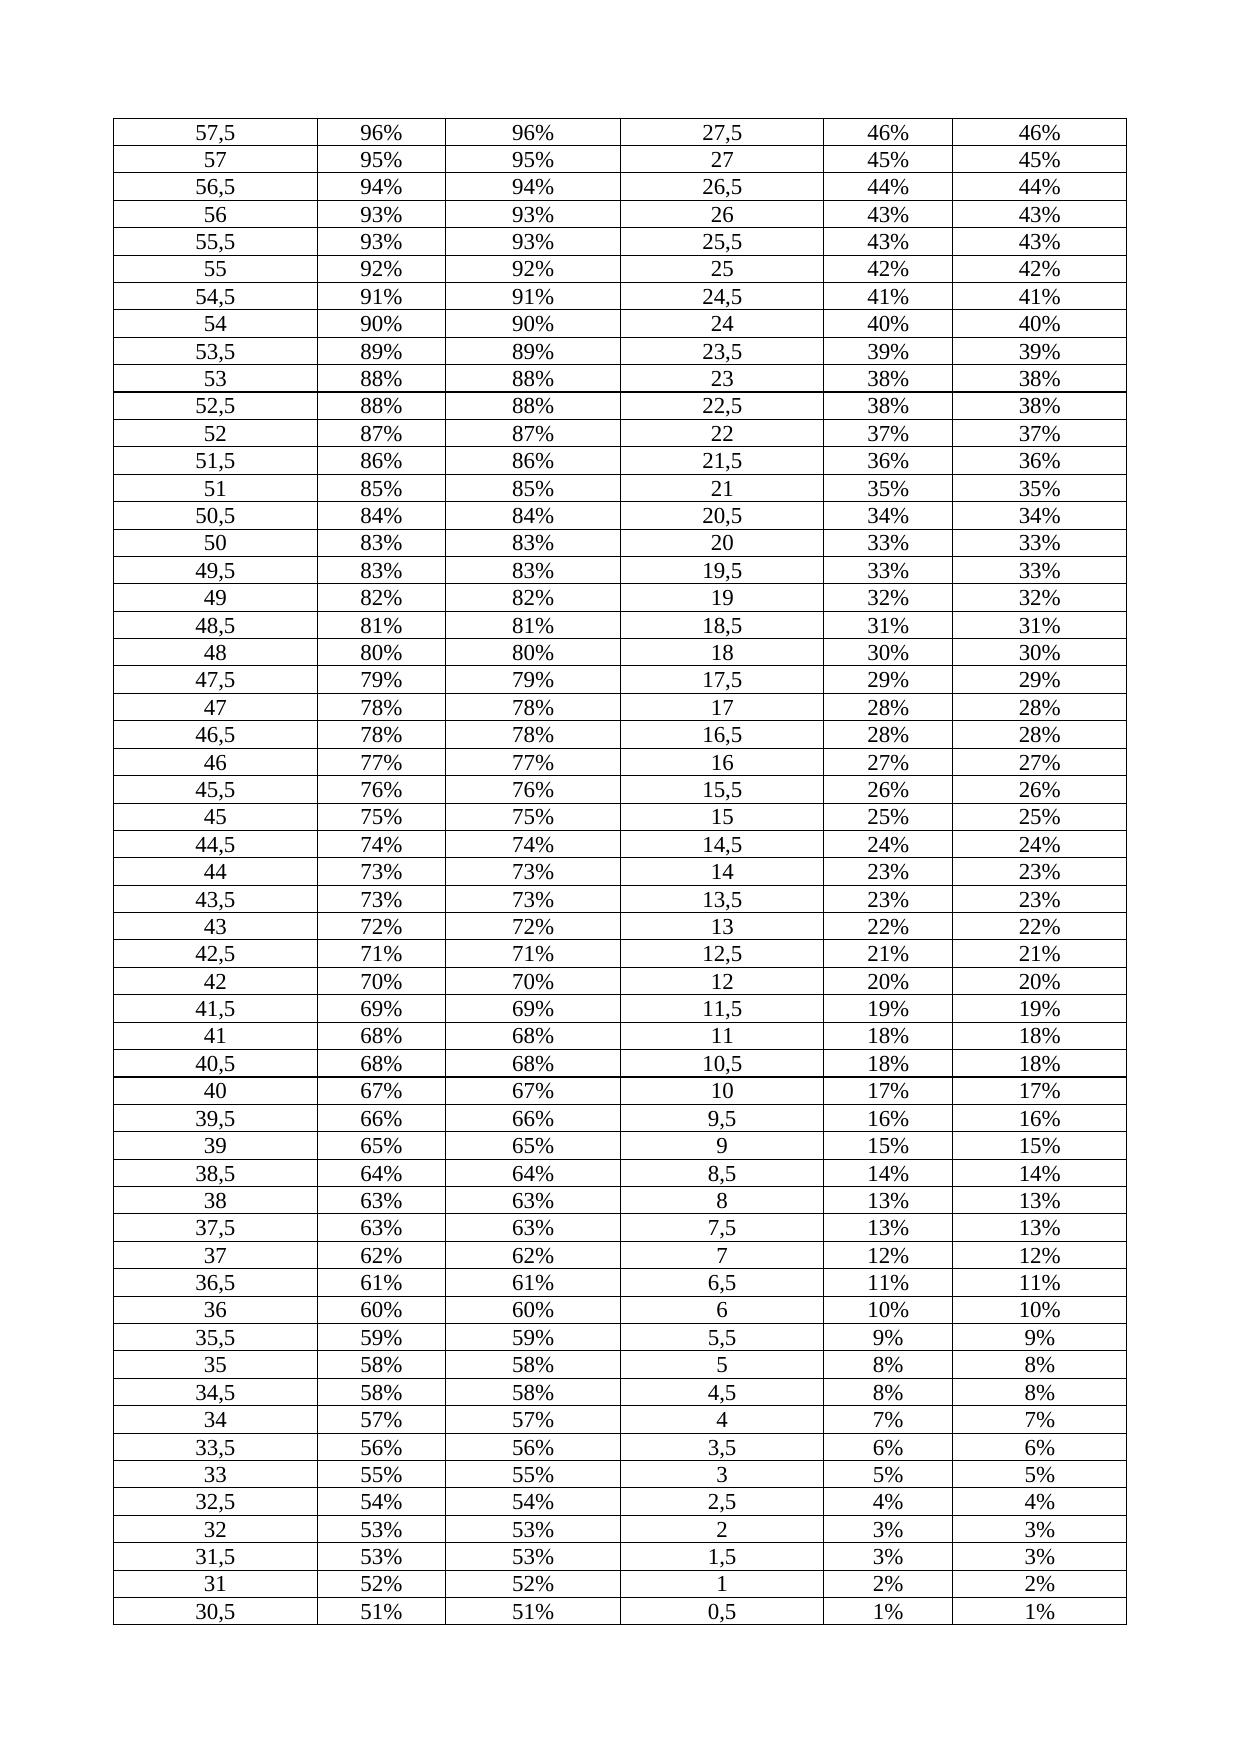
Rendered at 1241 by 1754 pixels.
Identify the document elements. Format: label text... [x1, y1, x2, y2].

table_cell 26 [621, 201, 823, 227]
table_cell 16 [621, 749, 823, 775]
table_cell 45,5 [114, 776, 317, 802]
table_cell 85% [446, 475, 620, 501]
table_cell 56,5 [114, 173, 317, 200]
table_cell 25 [621, 256, 823, 282]
table_cell 46,5 [114, 721, 317, 748]
table_cell 6% [824, 1434, 952, 1460]
table_cell 33,5 [114, 1434, 317, 1460]
table_cell 58% [318, 1351, 445, 1378]
table_cell 52% [446, 1571, 620, 1597]
table_cell 18 [621, 639, 823, 665]
table_cell 57 [114, 146, 317, 172]
table_cell 32% [953, 584, 1126, 611]
table_cell 44 [114, 858, 317, 884]
table_cell 3% [953, 1516, 1126, 1542]
table_cell 38% [824, 393, 952, 419]
table_cell 43,5 [114, 886, 317, 912]
table_cell 6,5 [621, 1269, 823, 1296]
table_cell 93% [318, 228, 445, 254]
table_cell 60% [318, 1297, 445, 1323]
table_cell 80% [318, 639, 445, 665]
table_cell 66% [318, 1105, 445, 1131]
table_cell 26% [824, 776, 952, 802]
table_cell 73% [318, 886, 445, 912]
table_cell 57% [446, 1406, 620, 1432]
table_cell 5% [953, 1461, 1126, 1487]
table_cell 88% [318, 393, 445, 419]
table_cell 42,5 [114, 940, 317, 967]
table_cell 44,5 [114, 831, 317, 857]
table_cell 25% [824, 804, 952, 830]
table_cell 37,5 [114, 1214, 317, 1241]
table_cell 53,5 [114, 338, 317, 364]
table_cell 43% [824, 201, 952, 227]
table_cell 77% [318, 749, 445, 775]
table_cell 71% [318, 940, 445, 967]
table_cell 74% [446, 831, 620, 857]
table_cell 15 [621, 804, 823, 830]
table_cell 34 [114, 1406, 317, 1432]
table_cell 43% [953, 228, 1126, 254]
table_cell 51,5 [114, 447, 317, 474]
table_cell 30% [953, 639, 1126, 665]
table_cell 17% [824, 1078, 952, 1104]
table_cell 42 [114, 968, 317, 994]
table_cell 8,5 [621, 1160, 823, 1186]
table_cell 52% [318, 1571, 445, 1597]
table_cell 19 [621, 584, 823, 611]
table_cell 38 [114, 1187, 317, 1213]
table_cell 40,5 [114, 1050, 317, 1076]
table_cell 17% [953, 1078, 1126, 1104]
table_cell 22% [824, 913, 952, 939]
table_cell 44% [824, 173, 952, 200]
table_cell 13% [824, 1187, 952, 1213]
table_cell 65% [318, 1132, 445, 1158]
table_cell 14% [824, 1160, 952, 1186]
table_cell 13,5 [621, 886, 823, 912]
table_cell 54% [318, 1488, 445, 1515]
table_cell 68% [318, 1050, 445, 1076]
table_cell 53% [446, 1516, 620, 1542]
table_cell 7% [824, 1406, 952, 1432]
table_cell 18,5 [621, 612, 823, 638]
table_cell 41% [953, 283, 1126, 309]
table_cell 31% [824, 612, 952, 638]
table_cell 9% [824, 1324, 952, 1350]
table_cell 53% [446, 1543, 620, 1569]
table_cell 62% [318, 1242, 445, 1268]
table_cell 33% [953, 557, 1126, 583]
table_cell 96% [446, 119, 620, 145]
table_cell 19% [953, 995, 1126, 1022]
table_cell 55% [446, 1461, 620, 1487]
table_cell 12,5 [621, 940, 823, 967]
table_cell 21% [824, 940, 952, 967]
table_cell 10,5 [621, 1050, 823, 1076]
table_cell 31% [953, 612, 1126, 638]
table_cell 57,5 [114, 119, 317, 145]
table_cell 56 [114, 201, 317, 227]
table_cell 34% [824, 502, 952, 528]
table_cell 40% [824, 310, 952, 337]
table_cell 16% [953, 1105, 1126, 1131]
table_cell 9% [953, 1324, 1126, 1350]
table_cell 67% [318, 1078, 445, 1104]
table_cell 35% [824, 475, 952, 501]
table_cell 68% [318, 1023, 445, 1049]
table_cell 5,5 [621, 1324, 823, 1350]
table_cell 37 [114, 1242, 317, 1268]
table_cell 1,5 [621, 1543, 823, 1569]
table_cell 40 [114, 1078, 317, 1104]
table_cell 28% [824, 694, 952, 720]
table_cell 58% [446, 1379, 620, 1405]
table_cell 26,5 [621, 173, 823, 200]
table_cell 40% [953, 310, 1126, 337]
table_cell 22,5 [621, 393, 823, 419]
table_cell 23% [824, 858, 952, 884]
table_cell 82% [446, 584, 620, 611]
table_cell 15,5 [621, 776, 823, 802]
table_cell 6 [621, 1297, 823, 1323]
table_cell 4% [953, 1488, 1126, 1515]
table_cell 91% [446, 283, 620, 309]
table_cell 60% [446, 1297, 620, 1323]
table_cell 79% [446, 666, 620, 693]
table_cell 68% [446, 1050, 620, 1076]
table_cell 23% [953, 886, 1126, 912]
table_cell 8% [824, 1379, 952, 1405]
table_cell 18% [824, 1050, 952, 1076]
table_cell 16,5 [621, 721, 823, 748]
table_cell 70% [446, 968, 620, 994]
table_cell 29% [824, 666, 952, 693]
table_cell 12% [953, 1242, 1126, 1268]
table_cell 8% [953, 1379, 1126, 1405]
table_cell 33% [824, 557, 952, 583]
table_cell 1% [953, 1598, 1126, 1624]
table_cell 45 [114, 804, 317, 830]
table_cell 95% [446, 146, 620, 172]
table_cell 13% [953, 1214, 1126, 1241]
table_cell 69% [318, 995, 445, 1022]
table_cell 78% [446, 721, 620, 748]
table_cell 55 [114, 256, 317, 282]
table_cell 29% [953, 666, 1126, 693]
table_cell 82% [318, 584, 445, 611]
table_cell 36,5 [114, 1269, 317, 1296]
table_cell 16% [824, 1105, 952, 1131]
table_cell 71% [446, 940, 620, 967]
table_cell 4% [824, 1488, 952, 1515]
table_cell 23% [824, 886, 952, 912]
table_cell 2% [953, 1571, 1126, 1597]
table_cell 2% [824, 1571, 952, 1597]
table_cell 47 [114, 694, 317, 720]
table_cell 13% [824, 1214, 952, 1241]
table_cell 32,5 [114, 1488, 317, 1515]
table_cell 72% [318, 913, 445, 939]
table_cell 5% [824, 1461, 952, 1487]
table_cell 13% [953, 1187, 1126, 1213]
table_cell 21 [621, 475, 823, 501]
table_cell 58% [318, 1379, 445, 1405]
table_cell 43% [953, 201, 1126, 227]
table_cell 38% [824, 365, 952, 391]
table_cell 45% [953, 146, 1126, 172]
table_cell 9,5 [621, 1105, 823, 1131]
table_cell 64% [318, 1160, 445, 1186]
table_cell 79% [318, 666, 445, 693]
table_cell 27% [824, 749, 952, 775]
table_cell 54,5 [114, 283, 317, 309]
table_cell 48,5 [114, 612, 317, 638]
table_cell 10 [621, 1078, 823, 1104]
table_cell 78% [318, 721, 445, 748]
table_cell 88% [446, 393, 620, 419]
table_cell 35,5 [114, 1324, 317, 1350]
table_cell 61% [318, 1269, 445, 1296]
table_cell 91% [318, 283, 445, 309]
table_cell 78% [318, 694, 445, 720]
table_cell 63% [318, 1214, 445, 1241]
table_cell 83% [318, 530, 445, 556]
table_cell 52,5 [114, 393, 317, 419]
table_cell 11% [824, 1269, 952, 1296]
table_cell 54 [114, 310, 317, 337]
table_cell 90% [446, 310, 620, 337]
table_cell 57% [318, 1406, 445, 1432]
table_cell 87% [318, 420, 445, 446]
table_cell 88% [318, 365, 445, 391]
table_cell 93% [318, 201, 445, 227]
table_cell 74% [318, 831, 445, 857]
table_cell 22 [621, 420, 823, 446]
table_cell 19% [824, 995, 952, 1022]
table_cell 31 [114, 1571, 317, 1597]
table_cell 66% [446, 1105, 620, 1131]
table_cell 37% [953, 420, 1126, 446]
table_cell 68% [446, 1023, 620, 1049]
table_cell 51% [446, 1598, 620, 1624]
table_cell 88% [446, 365, 620, 391]
table_cell 39% [824, 338, 952, 364]
table_cell 35 [114, 1351, 317, 1378]
table_cell 55% [318, 1461, 445, 1487]
table_cell 23 [621, 365, 823, 391]
table_cell 0,5 [621, 1598, 823, 1624]
table_cell 15% [953, 1132, 1126, 1158]
table_cell 5 [621, 1351, 823, 1378]
table_cell 12 [621, 968, 823, 994]
table_cell 23% [953, 858, 1126, 884]
table_cell 59% [318, 1324, 445, 1350]
table_cell 46% [824, 119, 952, 145]
table_cell 6% [953, 1434, 1126, 1460]
table_cell 43% [824, 228, 952, 254]
table_cell 93% [446, 228, 620, 254]
table_cell 26% [953, 776, 1126, 802]
table_cell 72% [446, 913, 620, 939]
table_cell 36 [114, 1297, 317, 1323]
table_cell 28% [824, 721, 952, 748]
table_cell 64% [446, 1160, 620, 1186]
table_cell 20% [824, 968, 952, 994]
table_cell 25,5 [621, 228, 823, 254]
table_cell 76% [318, 776, 445, 802]
table_cell 41 [114, 1023, 317, 1049]
table_cell 63% [446, 1187, 620, 1213]
table_cell 33% [953, 530, 1126, 556]
table_cell 11% [953, 1269, 1126, 1296]
table_cell 95% [318, 146, 445, 172]
table_cell 47,5 [114, 666, 317, 693]
table_cell 56% [446, 1434, 620, 1460]
table_cell 43 [114, 913, 317, 939]
table_cell 89% [318, 338, 445, 364]
table_cell 46% [953, 119, 1126, 145]
table_cell 8 [621, 1187, 823, 1213]
table_cell 87% [446, 420, 620, 446]
table_cell 22% [953, 913, 1126, 939]
table_cell 32 [114, 1516, 317, 1542]
table_cell 8% [824, 1351, 952, 1378]
table_cell 69% [446, 995, 620, 1022]
table_cell 53% [318, 1516, 445, 1542]
table_cell 67% [446, 1078, 620, 1104]
table_cell 54% [446, 1488, 620, 1515]
table_cell 51% [318, 1598, 445, 1624]
table_cell 7% [953, 1406, 1126, 1432]
table_cell 45% [824, 146, 952, 172]
table_cell 75% [318, 804, 445, 830]
table_cell 80% [446, 639, 620, 665]
table_cell 4,5 [621, 1379, 823, 1405]
table_cell 94% [318, 173, 445, 200]
table_cell 49,5 [114, 557, 317, 583]
table_cell 62% [446, 1242, 620, 1268]
table_cell 53 [114, 365, 317, 391]
table_cell 13 [621, 913, 823, 939]
table_cell 39 [114, 1132, 317, 1158]
table_cell 3% [824, 1543, 952, 1569]
table_cell 8% [953, 1351, 1126, 1378]
table_cell 33 [114, 1461, 317, 1487]
table_cell 24 [621, 310, 823, 337]
table_cell 58% [446, 1351, 620, 1378]
table_cell 14 [621, 858, 823, 884]
table_cell 39% [953, 338, 1126, 364]
table_cell 21% [953, 940, 1126, 967]
table_cell 18% [824, 1023, 952, 1049]
table_cell 38% [953, 393, 1126, 419]
table_cell 18% [953, 1050, 1126, 1076]
table_cell 37% [824, 420, 952, 446]
table_cell 3% [824, 1516, 952, 1542]
table_cell 1% [824, 1598, 952, 1624]
table_cell 92% [446, 256, 620, 282]
table_cell 53% [318, 1543, 445, 1569]
table_cell 36% [953, 447, 1126, 474]
table_cell 2 [621, 1516, 823, 1542]
table_cell 4 [621, 1406, 823, 1432]
table_cell 90% [318, 310, 445, 337]
table_cell 19,5 [621, 557, 823, 583]
table_cell 1 [621, 1571, 823, 1597]
table_cell 86% [318, 447, 445, 474]
table_cell 81% [446, 612, 620, 638]
table_cell 48 [114, 639, 317, 665]
table_cell 27% [953, 749, 1126, 775]
table_cell 10% [953, 1297, 1126, 1323]
table_cell 14% [953, 1160, 1126, 1186]
table_cell 38% [953, 365, 1126, 391]
table_cell 81% [318, 612, 445, 638]
table_cell 18% [953, 1023, 1126, 1049]
table_cell 11,5 [621, 995, 823, 1022]
table_cell 94% [446, 173, 620, 200]
table_cell 21,5 [621, 447, 823, 474]
table_cell 10% [824, 1297, 952, 1323]
table_cell 50 [114, 530, 317, 556]
table_cell 83% [446, 530, 620, 556]
table_cell 73% [446, 886, 620, 912]
table_cell 52 [114, 420, 317, 446]
table_cell 11 [621, 1023, 823, 1049]
table_cell 78% [446, 694, 620, 720]
table_cell 27 [621, 146, 823, 172]
table_cell 34,5 [114, 1379, 317, 1405]
table_cell 20% [953, 968, 1126, 994]
table_cell 39,5 [114, 1105, 317, 1131]
table_cell 73% [318, 858, 445, 884]
table_cell 75% [446, 804, 620, 830]
table_cell 33% [824, 530, 952, 556]
table_cell 93% [446, 201, 620, 227]
table_cell 96% [318, 119, 445, 145]
table_cell 34% [953, 502, 1126, 528]
table_cell 15% [824, 1132, 952, 1158]
table_cell 41,5 [114, 995, 317, 1022]
table_cell 28% [953, 694, 1126, 720]
table_cell 30% [824, 639, 952, 665]
table_cell 42% [953, 256, 1126, 282]
table_cell 27,5 [621, 119, 823, 145]
table_cell 84% [318, 502, 445, 528]
table_cell 49 [114, 584, 317, 611]
table_cell 25% [953, 804, 1126, 830]
table_cell 63% [446, 1214, 620, 1241]
table_cell 77% [446, 749, 620, 775]
table_cell 85% [318, 475, 445, 501]
table_cell 73% [446, 858, 620, 884]
table_cell 31,5 [114, 1543, 317, 1569]
table_cell 83% [318, 557, 445, 583]
table_cell 24,5 [621, 283, 823, 309]
table_cell 42% [824, 256, 952, 282]
table_cell 86% [446, 447, 620, 474]
table_cell 28% [953, 721, 1126, 748]
table_cell 59% [446, 1324, 620, 1350]
table_cell 46 [114, 749, 317, 775]
table_cell 7,5 [621, 1214, 823, 1241]
table_cell 9 [621, 1132, 823, 1158]
table_cell 20 [621, 530, 823, 556]
table_cell 32% [824, 584, 952, 611]
table_cell 83% [446, 557, 620, 583]
table_cell 24% [953, 831, 1126, 857]
table_cell 17 [621, 694, 823, 720]
table_cell 20,5 [621, 502, 823, 528]
table_cell 23,5 [621, 338, 823, 364]
table_cell 84% [446, 502, 620, 528]
table_cell 56% [318, 1434, 445, 1460]
table_cell 63% [318, 1187, 445, 1213]
table_cell 61% [446, 1269, 620, 1296]
table_cell 51 [114, 475, 317, 501]
table_cell 92% [318, 256, 445, 282]
table_cell 70% [318, 968, 445, 994]
table_cell 30,5 [114, 1598, 317, 1624]
table_cell 50,5 [114, 502, 317, 528]
table_cell 89% [446, 338, 620, 364]
table_cell 17,5 [621, 666, 823, 693]
table_cell 76% [446, 776, 620, 802]
table_cell 3% [953, 1543, 1126, 1569]
table_cell 24% [824, 831, 952, 857]
table_cell 12% [824, 1242, 952, 1268]
table_cell 38,5 [114, 1160, 317, 1186]
table_cell 14,5 [621, 831, 823, 857]
table_cell 65% [446, 1132, 620, 1158]
table_cell 3,5 [621, 1434, 823, 1460]
table_cell 35% [953, 475, 1126, 501]
table_cell 2,5 [621, 1488, 823, 1515]
table_cell 3 [621, 1461, 823, 1487]
table_cell 41% [824, 283, 952, 309]
table_cell 55,5 [114, 228, 317, 254]
table_cell 7 [621, 1242, 823, 1268]
table_cell 36% [824, 447, 952, 474]
table_cell 44% [953, 173, 1126, 200]
